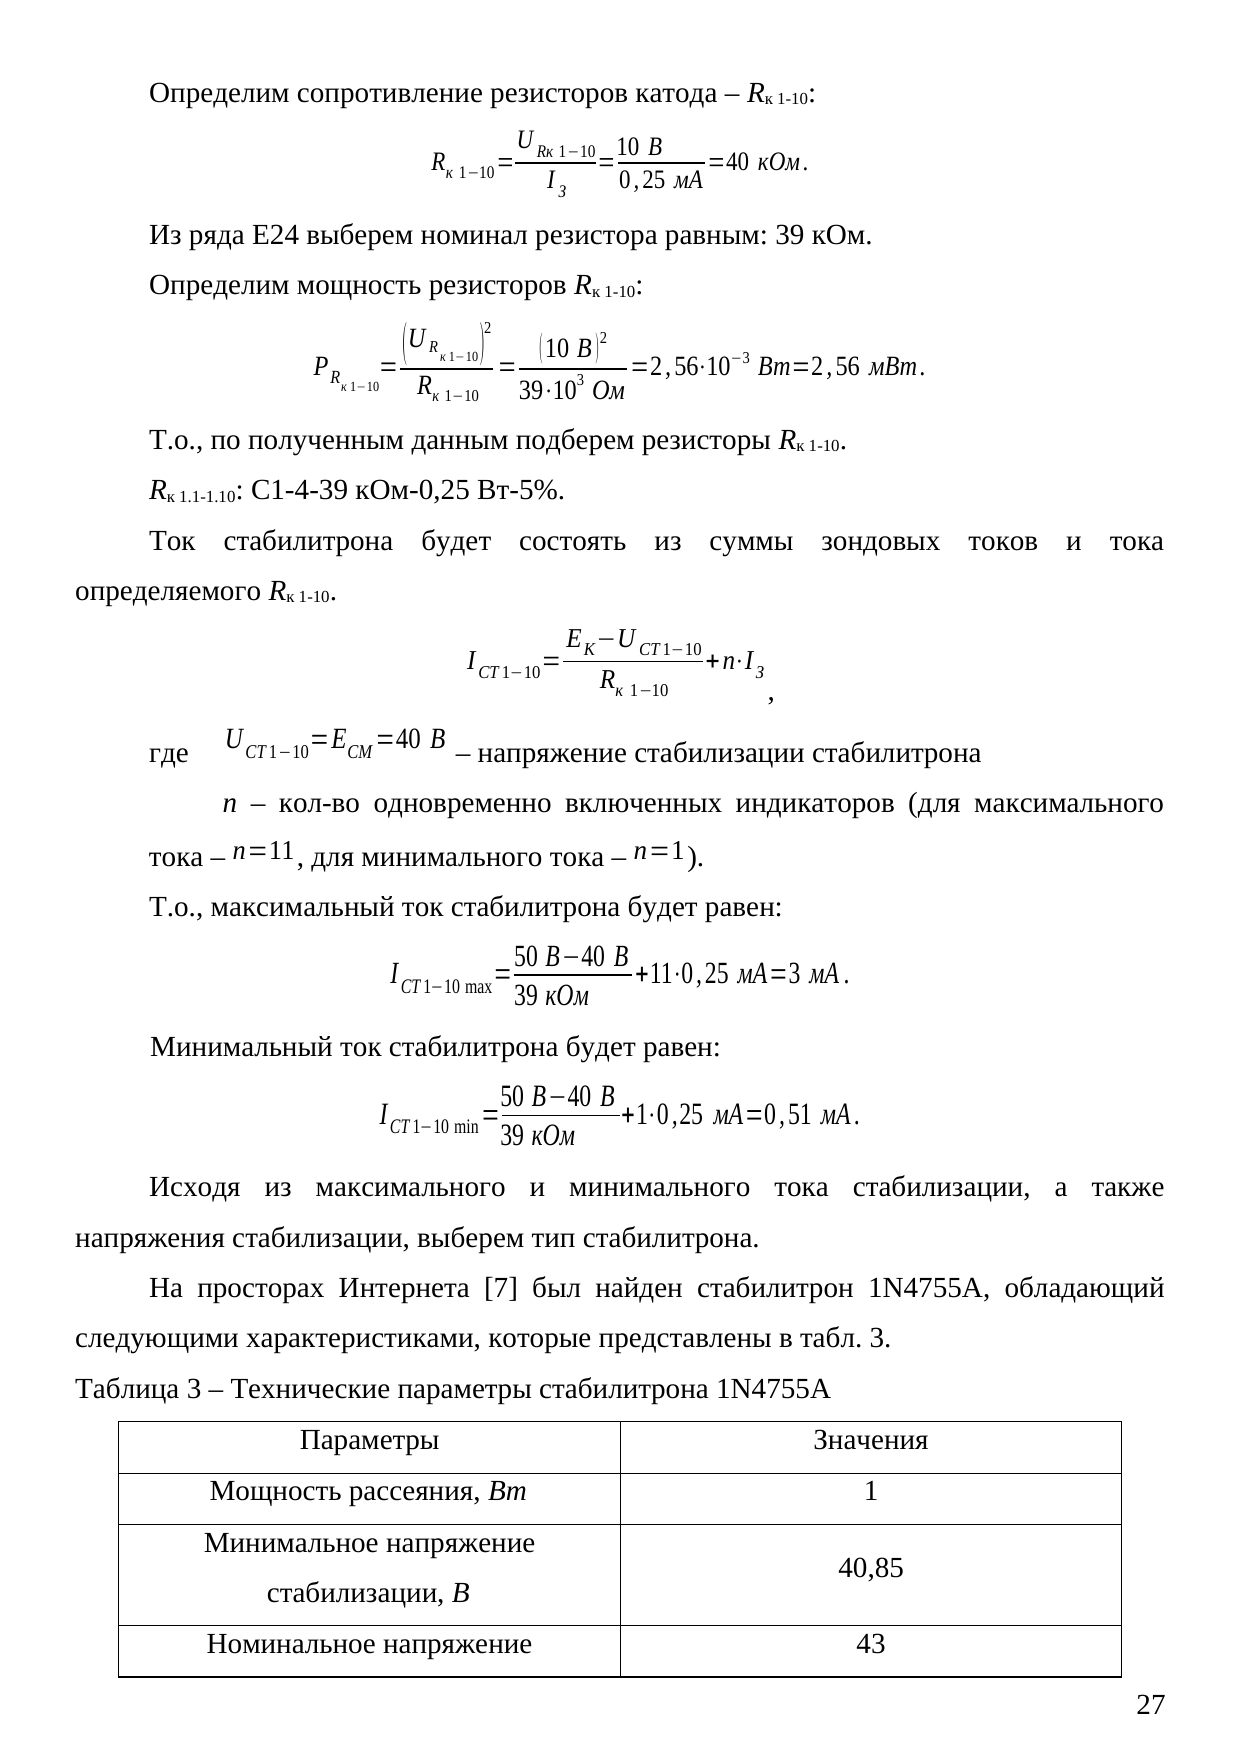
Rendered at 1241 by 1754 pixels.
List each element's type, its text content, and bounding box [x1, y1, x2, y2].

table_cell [119, 1626, 620, 1676]
text Исходя из максимального и минимального тока стабилизации, а также напряжения стабилизации, выберем тип стабилитрона. [75, 1169, 1165, 1253]
text Определим мощность резисторов Rк 1-10: [75, 267, 1165, 301]
text Таблица 3 – Технические параметры стабилитрона 1N4755A [75, 1371, 1165, 1404]
table_cell Минимальное напряжение стабилизации, В [119, 1525, 620, 1625]
text Т.о., по полученным данным подберем резисторы Rк 1-10. [75, 422, 1165, 456]
table_cell 43 [621, 1626, 1121, 1676]
text Определим сопротивление резисторов катода – Rк 1-10: [75, 75, 1165, 108]
text n – кол-во одновременно включенных индикаторов (для максимального тока – , для минимального тока – ). [149, 785, 1165, 872]
text Ток стабилитрона будет состоять из суммы зондовых токов и тока определяемого Rк 1-10. [75, 523, 1165, 606]
text Из ряда Е24 выберем номинал резистора равным: 39 кОм. [75, 217, 1165, 251]
text Минимальный ток стабилитрона будет равен: [75, 1029, 1165, 1063]
table_header Значения [621, 1422, 1121, 1472]
table_cell 40,85 [621, 1525, 1121, 1625]
table_cell Мощность рассеяния, Вт [119, 1474, 620, 1524]
text На просторах Интернета [7] был найден стабилитрон 1N4755A, обладающий следующими характеристиками, которые представлены в табл. 3. [75, 1270, 1165, 1354]
text Т.о., максимальный ток стабилитрона будет равен: [75, 889, 1165, 922]
table_cell 1 [621, 1474, 1121, 1524]
text где – напряжение стабилизации стабилитрона [75, 723, 1165, 768]
text Rк 1.1-1.10: С1-4-39 кОм-0,25 Вт-5%. [75, 472, 1165, 506]
table_header Параметры [119, 1422, 620, 1472]
text , [75, 623, 1165, 706]
